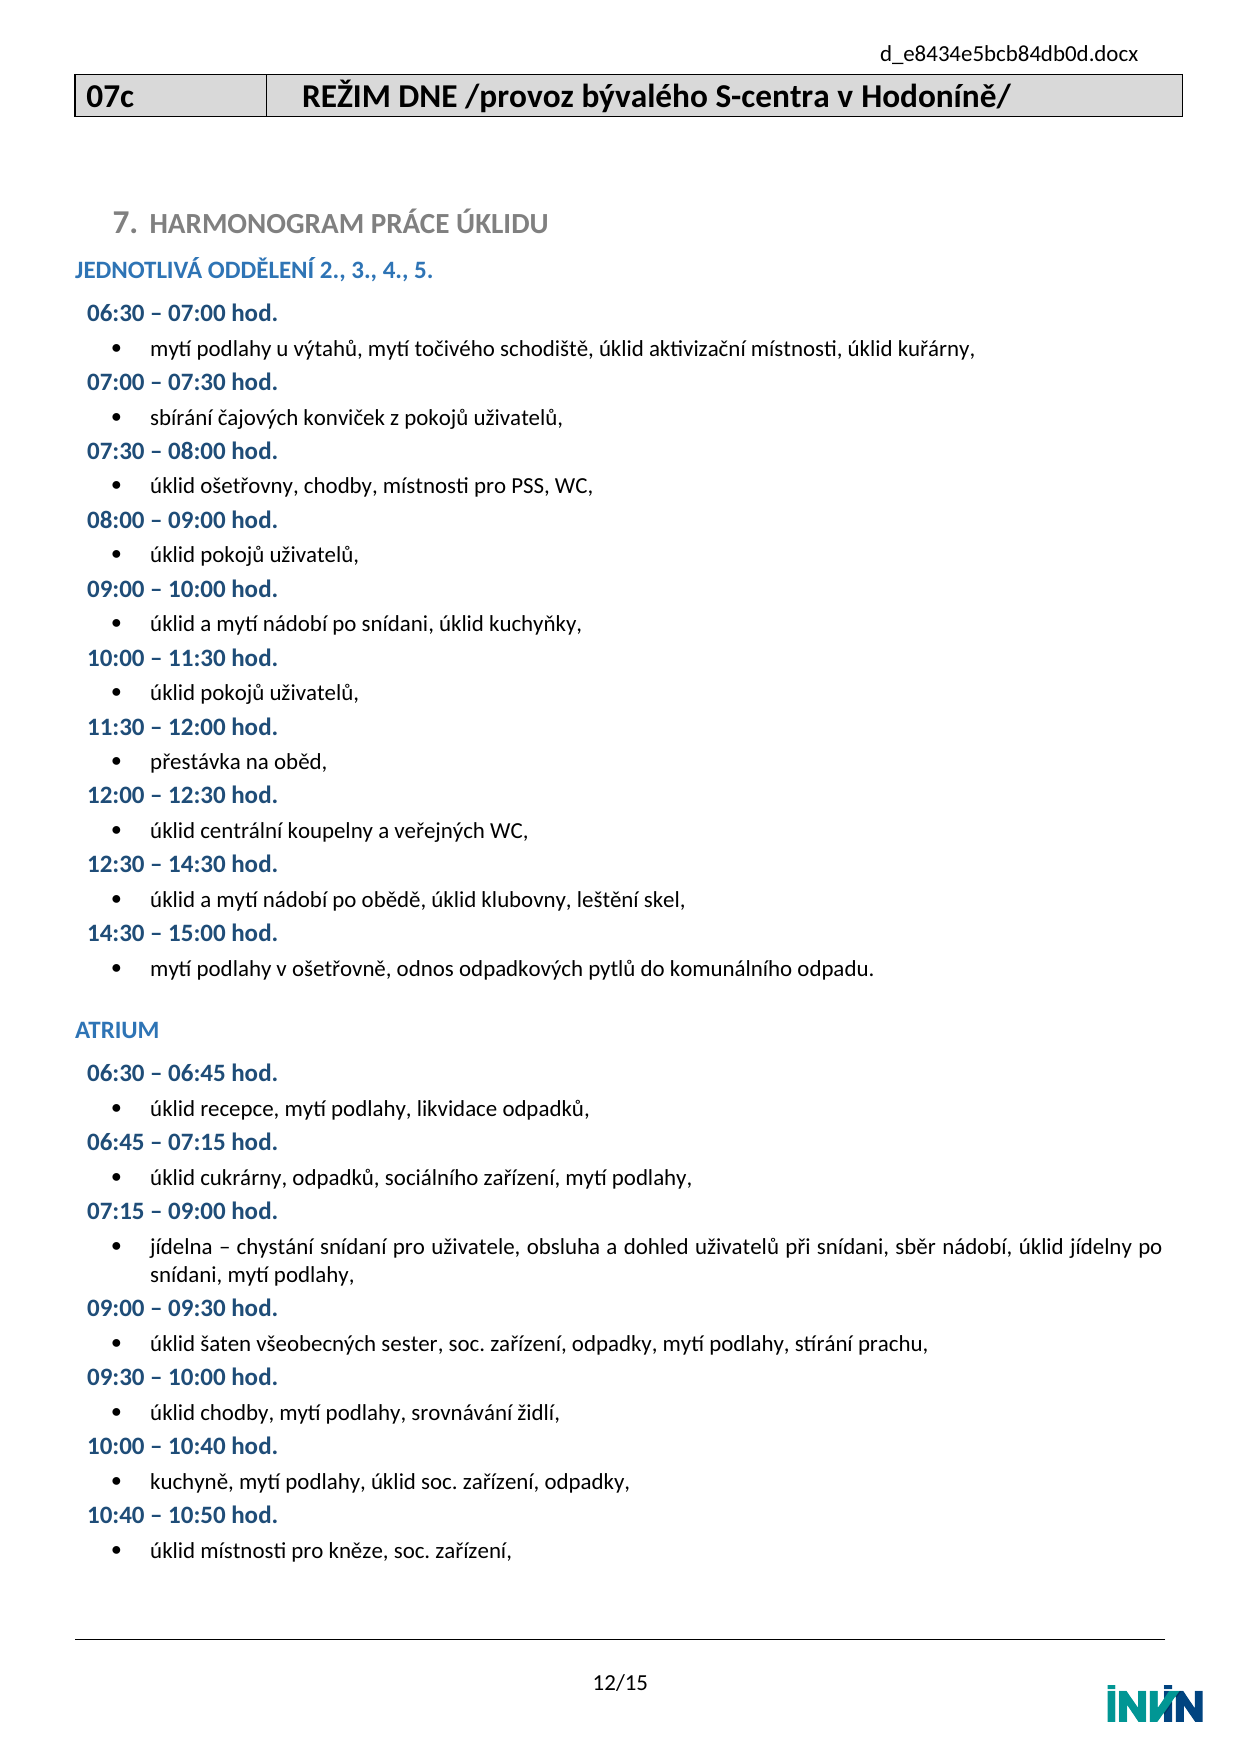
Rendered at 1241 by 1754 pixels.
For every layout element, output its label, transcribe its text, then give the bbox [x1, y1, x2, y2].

subtitle 07:30 – 08:00 hod. [87, 435, 1165, 465]
subtitle 07:00 – 07:30 hod. [87, 366, 1165, 396]
list úklid šaten všeobecných sester, soc. zařízení, odpadky, mytí podlahy, stírání prachu, [112, 1329, 1165, 1357]
list úklid chodby, mytí podlahy, srovnávání židlí, [112, 1398, 1165, 1426]
list úklid a mytí nádobí po obědě, úklid klubovny, leštění skel, [112, 885, 1165, 913]
subtitle 12:30 – 14:30 hod. [87, 849, 1165, 879]
subtitle Jednotlivá oddělení 2., 3., 4., 5. [75, 254, 1165, 284]
picture [1107, 1685, 1203, 1722]
subtitle 10:00 – 11:30 hod. [87, 642, 1165, 672]
list mytí podlahy v ošetřovně, odnos odpadkových pytlů do komunálního odpadu. [112, 954, 1165, 982]
subtitle HARMONOGRAM PRÁCE ÚKLIDU [112, 201, 1165, 241]
list kuchyně, mytí podlahy, úklid soc. zařízení, odpadky, [112, 1467, 1165, 1495]
subtitle 06:30 – 06:45 hod. [87, 1058, 1165, 1088]
subtitle 11:30 – 12:00 hod. [87, 711, 1165, 741]
list úklid ošetřovny, chodby, místnosti pro PSS, WC, [112, 472, 1165, 500]
subtitle 07:15 – 09:00 hod. [87, 1196, 1165, 1226]
list sbírání čajových konviček z pokojů uživatelů, [112, 403, 1165, 431]
subtitle 09:00 – 10:00 hod. [87, 573, 1165, 603]
list úklid pokojů uživatelů, [112, 678, 1165, 707]
list mytí podlahy u výtahů, mytí točivého schodiště, úklid aktivizační místnosti, úklid kuřárny, [112, 334, 1165, 362]
subtitle 14:30 – 15:00 hod. [87, 918, 1165, 948]
subtitle 10:40 – 10:50 hod. [87, 1499, 1165, 1530]
subtitle 06:30 – 07:00 hod. [87, 297, 1165, 327]
list úklid místnosti pro kněze, soc. zařízení, [112, 1536, 1165, 1564]
list jídelna – chystání snídaní pro uživatele, obsluha a dohled uživatelů při snídani, sběr nádobí, úklid jídelny po snídani, mytí podlahy, [112, 1232, 1165, 1288]
subtitle 06:45 – 07:15 hod. [87, 1127, 1165, 1157]
subtitle 12:00 – 12:30 hod. [87, 780, 1165, 810]
subtitle 09:00 – 09:30 hod. [87, 1292, 1165, 1323]
subtitle 08:00 – 09:00 hod. [87, 504, 1165, 534]
list úklid cukrárny, odpadků, sociálního zařízení, mytí podlahy, [112, 1163, 1165, 1191]
subtitle Atrium [75, 1014, 1165, 1045]
subtitle 10:00 – 10:40 hod. [87, 1430, 1165, 1461]
list úklid a mytí nádobí po snídani, úklid kuchyňky, [112, 609, 1165, 638]
list přestávka na oběd, [112, 747, 1165, 776]
list úklid pokojů uživatelů, [112, 541, 1165, 569]
list úklid recepce, mytí podlahy, likvidace odpadků, [112, 1094, 1165, 1122]
list úklid centrální koupelny a veřejných WC, [112, 816, 1165, 844]
subtitle 09:30 – 10:00 hod. [87, 1361, 1165, 1392]
